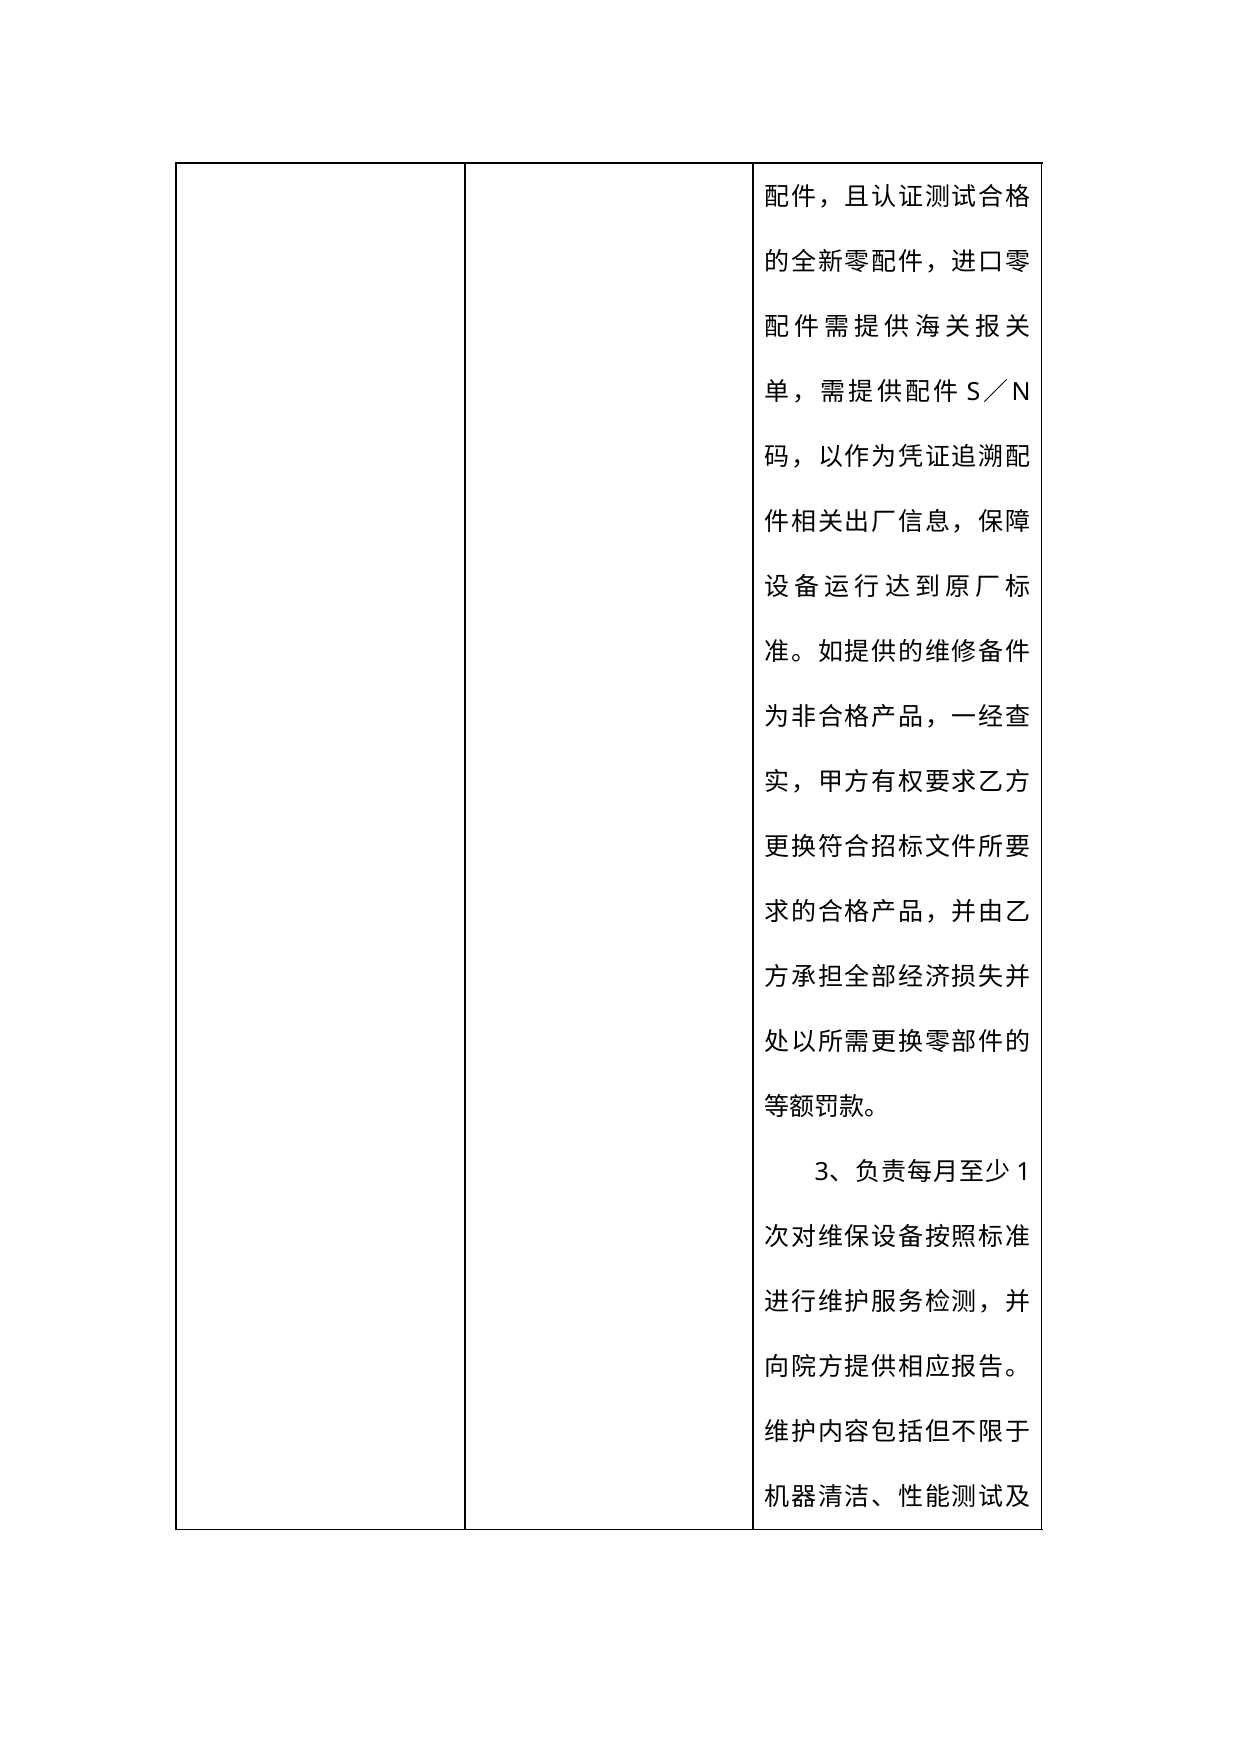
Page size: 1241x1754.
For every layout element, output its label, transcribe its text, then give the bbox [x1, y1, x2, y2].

table_cell 1 [466, 164, 752, 1528]
table_cell [177, 164, 464, 1528]
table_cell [754, 164, 1041, 1528]
